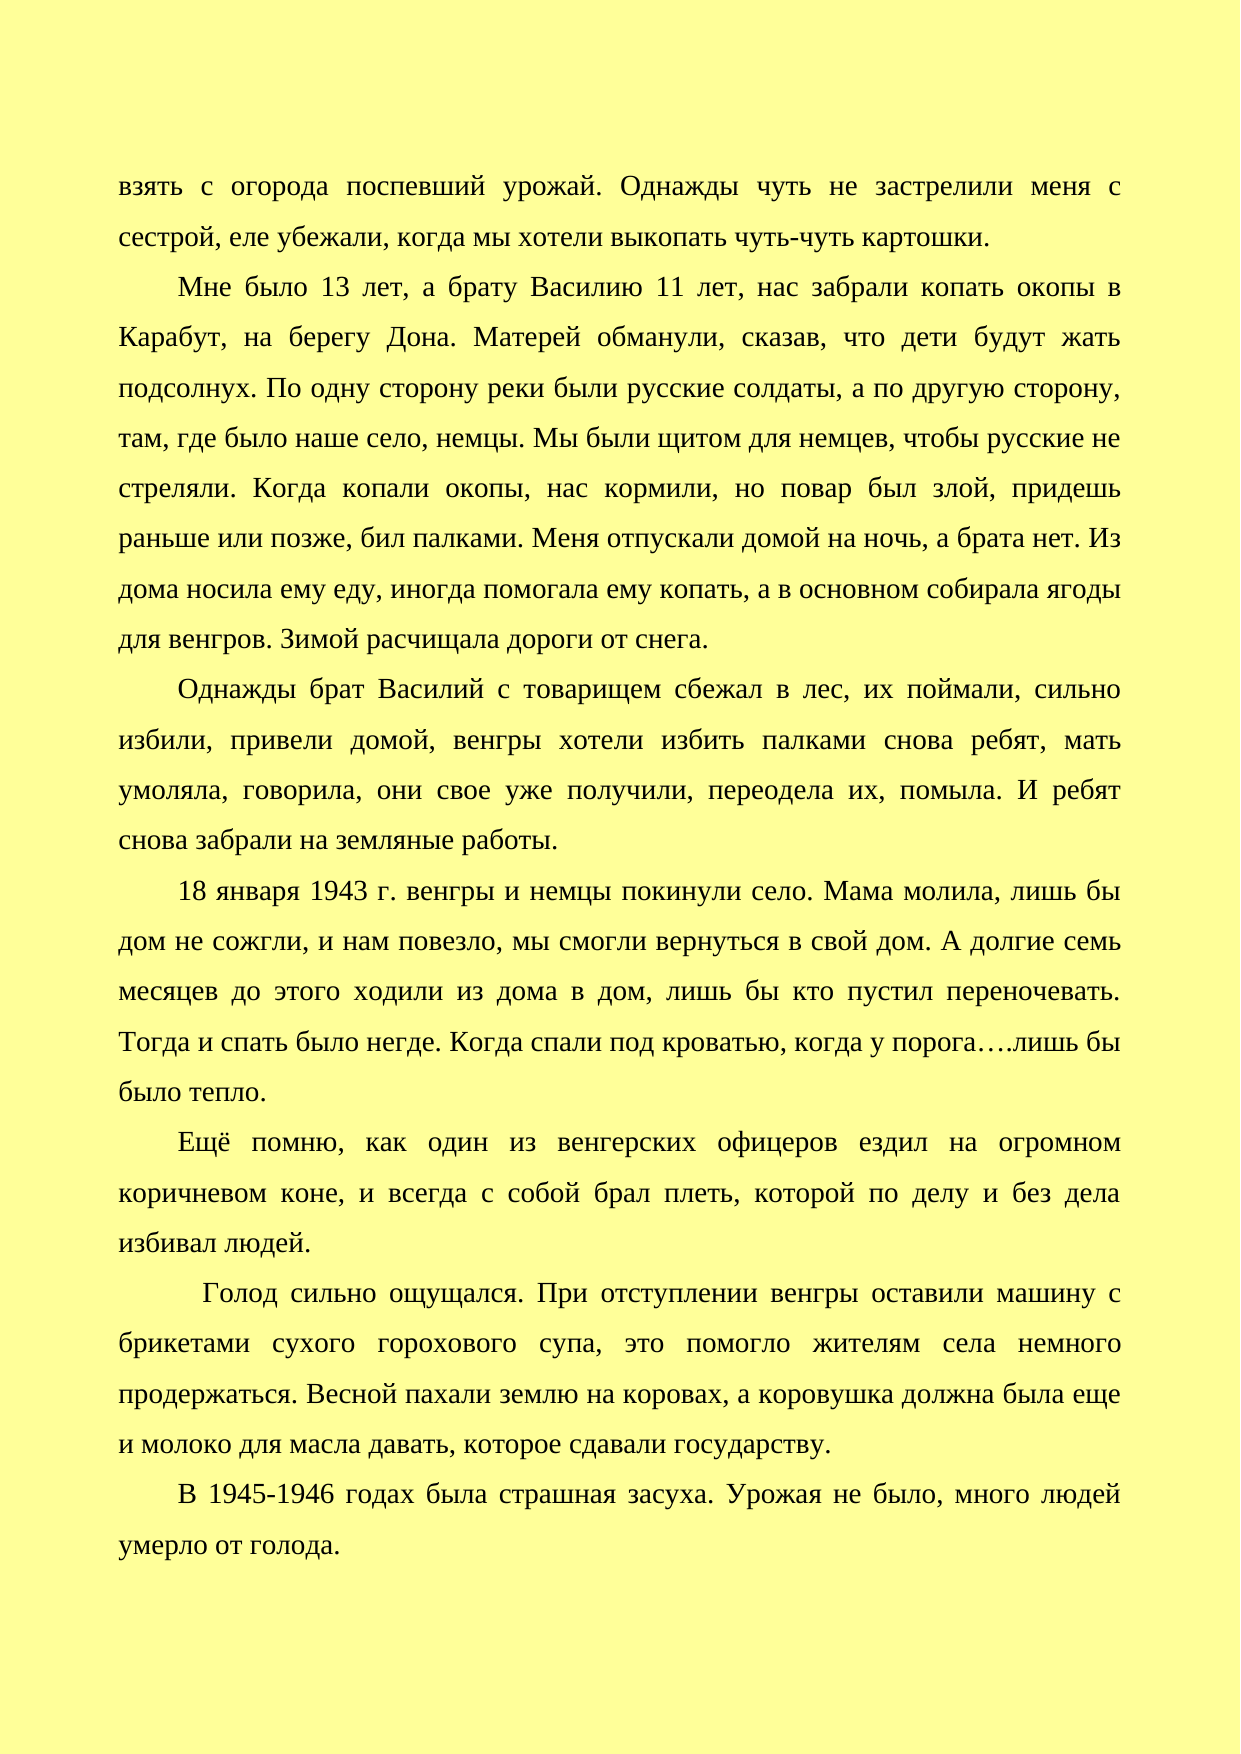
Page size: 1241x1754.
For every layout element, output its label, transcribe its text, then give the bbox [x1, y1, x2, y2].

text Мне было 13 лет, а брату Василию 11 лет, нас забрали копать окопы в Карабут, на берегу Дона. Матерей обманули, сказав, что дети будут жать подсолнух. По одну сторону реки были русские солдаты, а по другую сторону, там, где было наше село, немцы. Мы были щитом для немцев, чтобы русские не стреляли. Когда копали окопы, нас кормили, но повар был злой, придешь раньше или позже, бил палками. Меня отпускали домой на ночь, а брата нет. Из дома носила ему еду, иногда помогала ему копать, а в основном собирала ягоды для венгров. Зимой расчищала дороги от снега. [118, 269, 1122, 655]
text Однажды брат Василий с товарищем сбежал в лес, их поймали, сильно избили, привели домой, венгры хотели избить палками снова ребят, мать умоляла, говорила, они свое уже получили, переодела их, помыла. И ребят снова забрали на земляные работы. [118, 672, 1122, 856]
text взять с огорода поспевший урожай. Однажды чуть не застрелили меня с сестрой, еле убежали, когда мы хотели выкопать чуть-чуть картошки. [118, 168, 1122, 252]
text В 1945-1946 годах была страшная засуха. Урожая не было, много людей умерло от голода. [118, 1477, 1122, 1560]
text Голод сильно ощущался. При отступлении венгры оставили машину с брикетами сухого горохового супа, это помогло жителям села немного продержаться. Весной пахали землю на коровах, а коровушка должна была еще и молоко для масла давать, которое сдавали государству. [118, 1275, 1122, 1460]
text 18 января . венгры и немцы покинули село. Мама молила, лишь бы дом не сожгли, и нам повезло, мы смогли вернуться в свой дом. А долгие семь месяцев до этого ходили из дома в дом, лишь бы кто пустил переночевать. Тогда и спать было негде. Когда спали под кроватью, когда у порога….лишь бы было тепло. [118, 873, 1122, 1108]
text Ещё помню, как один из венгерских офицеров ездил на огромном коричневом коне, и всегда с собой брал плеть, которой по делу и без дела избивал людей. [118, 1124, 1122, 1258]
